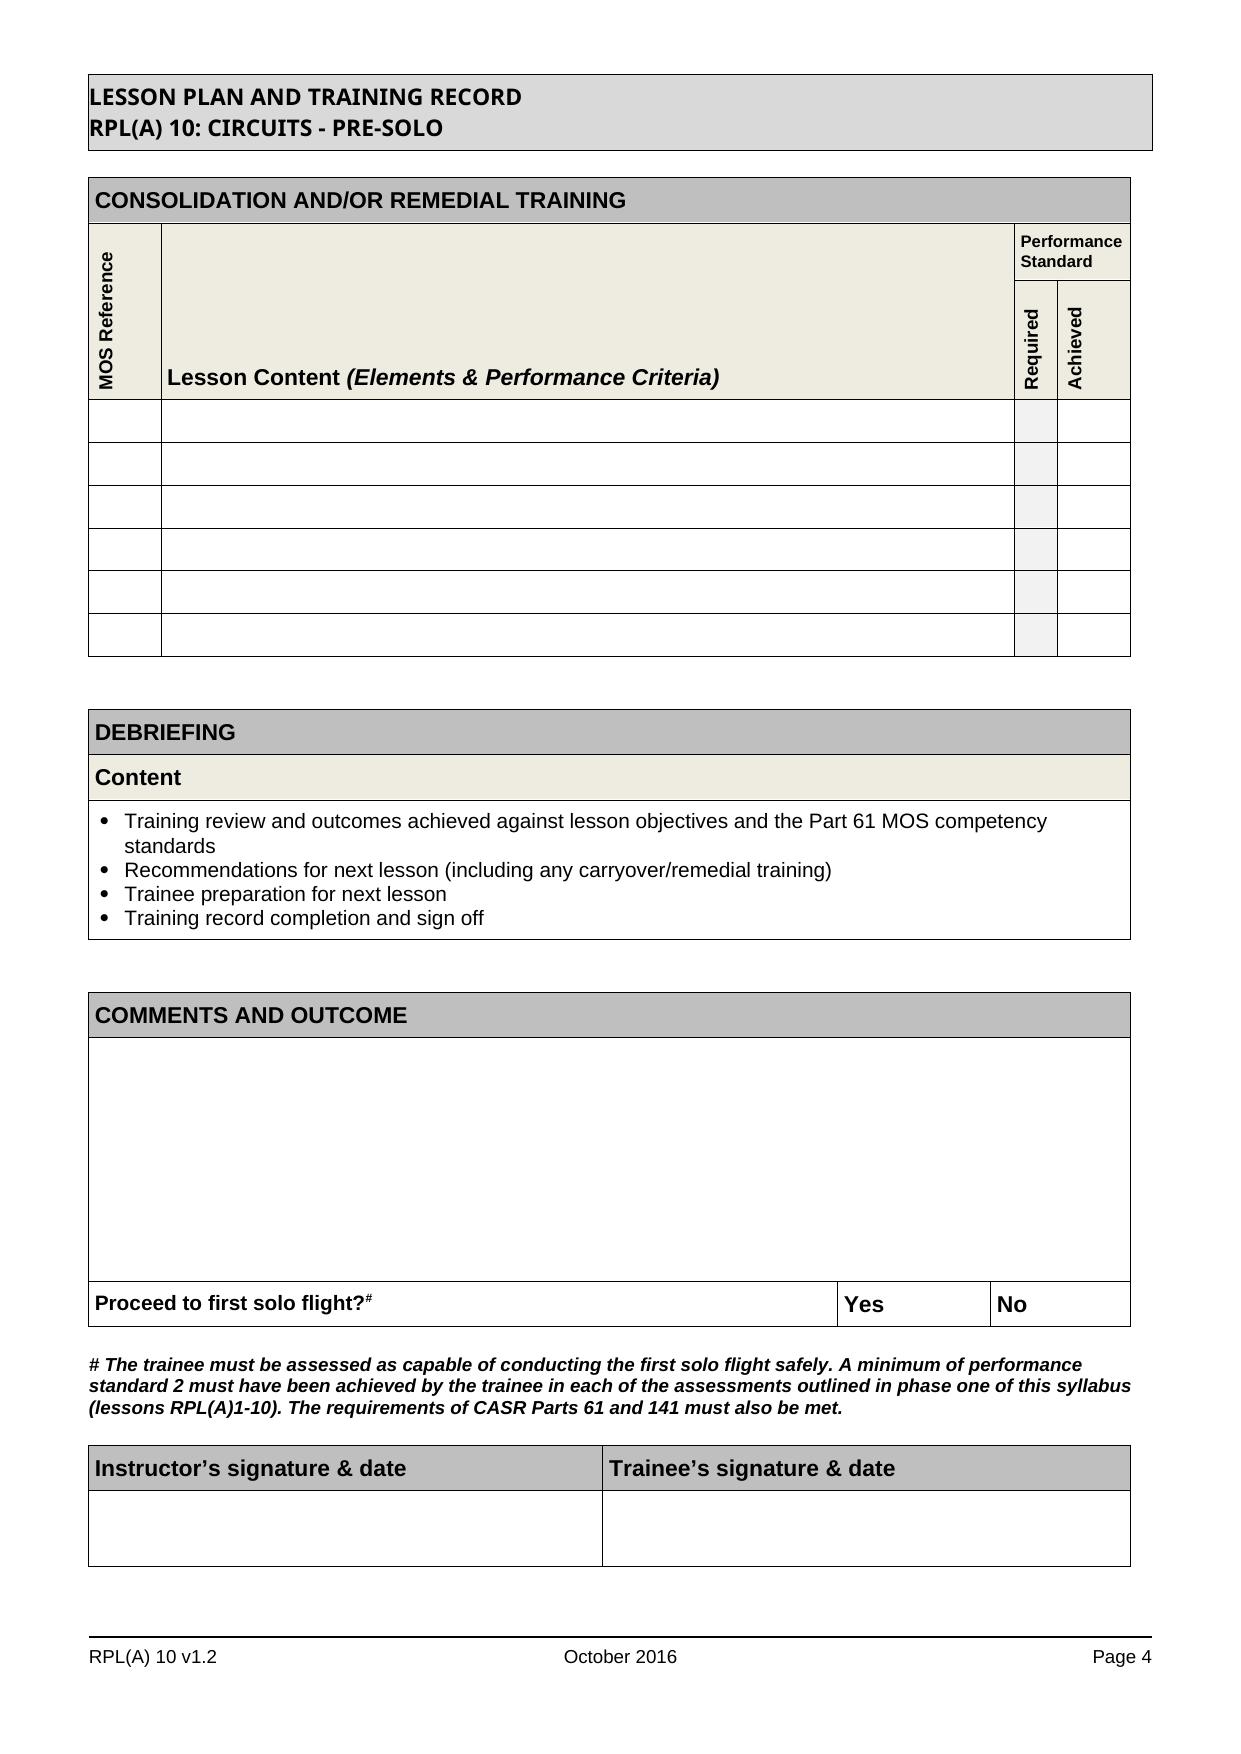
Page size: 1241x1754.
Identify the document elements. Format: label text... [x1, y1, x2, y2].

table_cell [1058, 529, 1130, 570]
table_cell Training review and outcomes achieved against lesson objectives and the Part 61 MOS competency standards Recommendations for next lesson (including any carryover/remedial training) Trainee preparation for next lesson Training record completion and sign off [89, 801, 1130, 938]
table_cell [603, 1491, 1130, 1566]
table_cell MOS Reference [89, 224, 161, 399]
table_cell Performance Standard [1015, 224, 1130, 279]
table_cell [162, 486, 1014, 527]
table_cell [162, 400, 1014, 442]
table_cell [1015, 529, 1057, 570]
table_cell [162, 443, 1014, 485]
table_cell Lesson Content (Elements & Performance Criteria) [162, 224, 1014, 399]
table_cell [89, 1491, 602, 1566]
table_cell [1015, 443, 1057, 485]
table_cell [1015, 486, 1057, 527]
table_cell Yes [838, 1282, 990, 1326]
table_cell [89, 486, 161, 527]
table_header DEBRIEFING [89, 710, 1130, 754]
table_cell [89, 443, 161, 485]
table_cell [1058, 571, 1130, 613]
table_cell [1058, 486, 1130, 527]
table_header Instructor’s signature & date [89, 1446, 602, 1490]
table_cell [1058, 614, 1130, 656]
table_cell [162, 614, 1014, 656]
table_cell [89, 529, 161, 570]
table_header CONSOLIDATION AND/OR REMEDIAL TRAINING [89, 178, 1130, 222]
table_cell No [991, 1282, 1130, 1326]
table_cell [89, 614, 161, 656]
table_cell [89, 1038, 1130, 1281]
table_cell [1015, 614, 1057, 656]
table_cell [89, 571, 161, 613]
text # The trainee must be assessed as capable of conducting the first solo flight safely. A minimum of performance standard 2 must have been achieved by the trainee in each of the assessments outlined in phase one of this syllabus (lessons RPL(A)1-10). The requirements of CASR Parts 61 and 141 must also be met. [89, 1353, 1152, 1418]
table_cell [1015, 571, 1057, 613]
table_cell [89, 400, 161, 442]
table_header Trainee’s signature & date [603, 1446, 1130, 1490]
table_cell Proceed to first solo flight?# [89, 1282, 837, 1326]
table_cell [1015, 400, 1057, 442]
table_header COMMENTS AND OUTCOME [89, 993, 1130, 1037]
table_cell [1058, 443, 1130, 485]
table_cell Content [89, 755, 1130, 799]
table_cell [162, 571, 1014, 613]
table_cell Required [1015, 281, 1057, 399]
table_cell [1058, 400, 1130, 442]
table_cell Achieved [1058, 281, 1130, 399]
table_cell [162, 529, 1014, 570]
